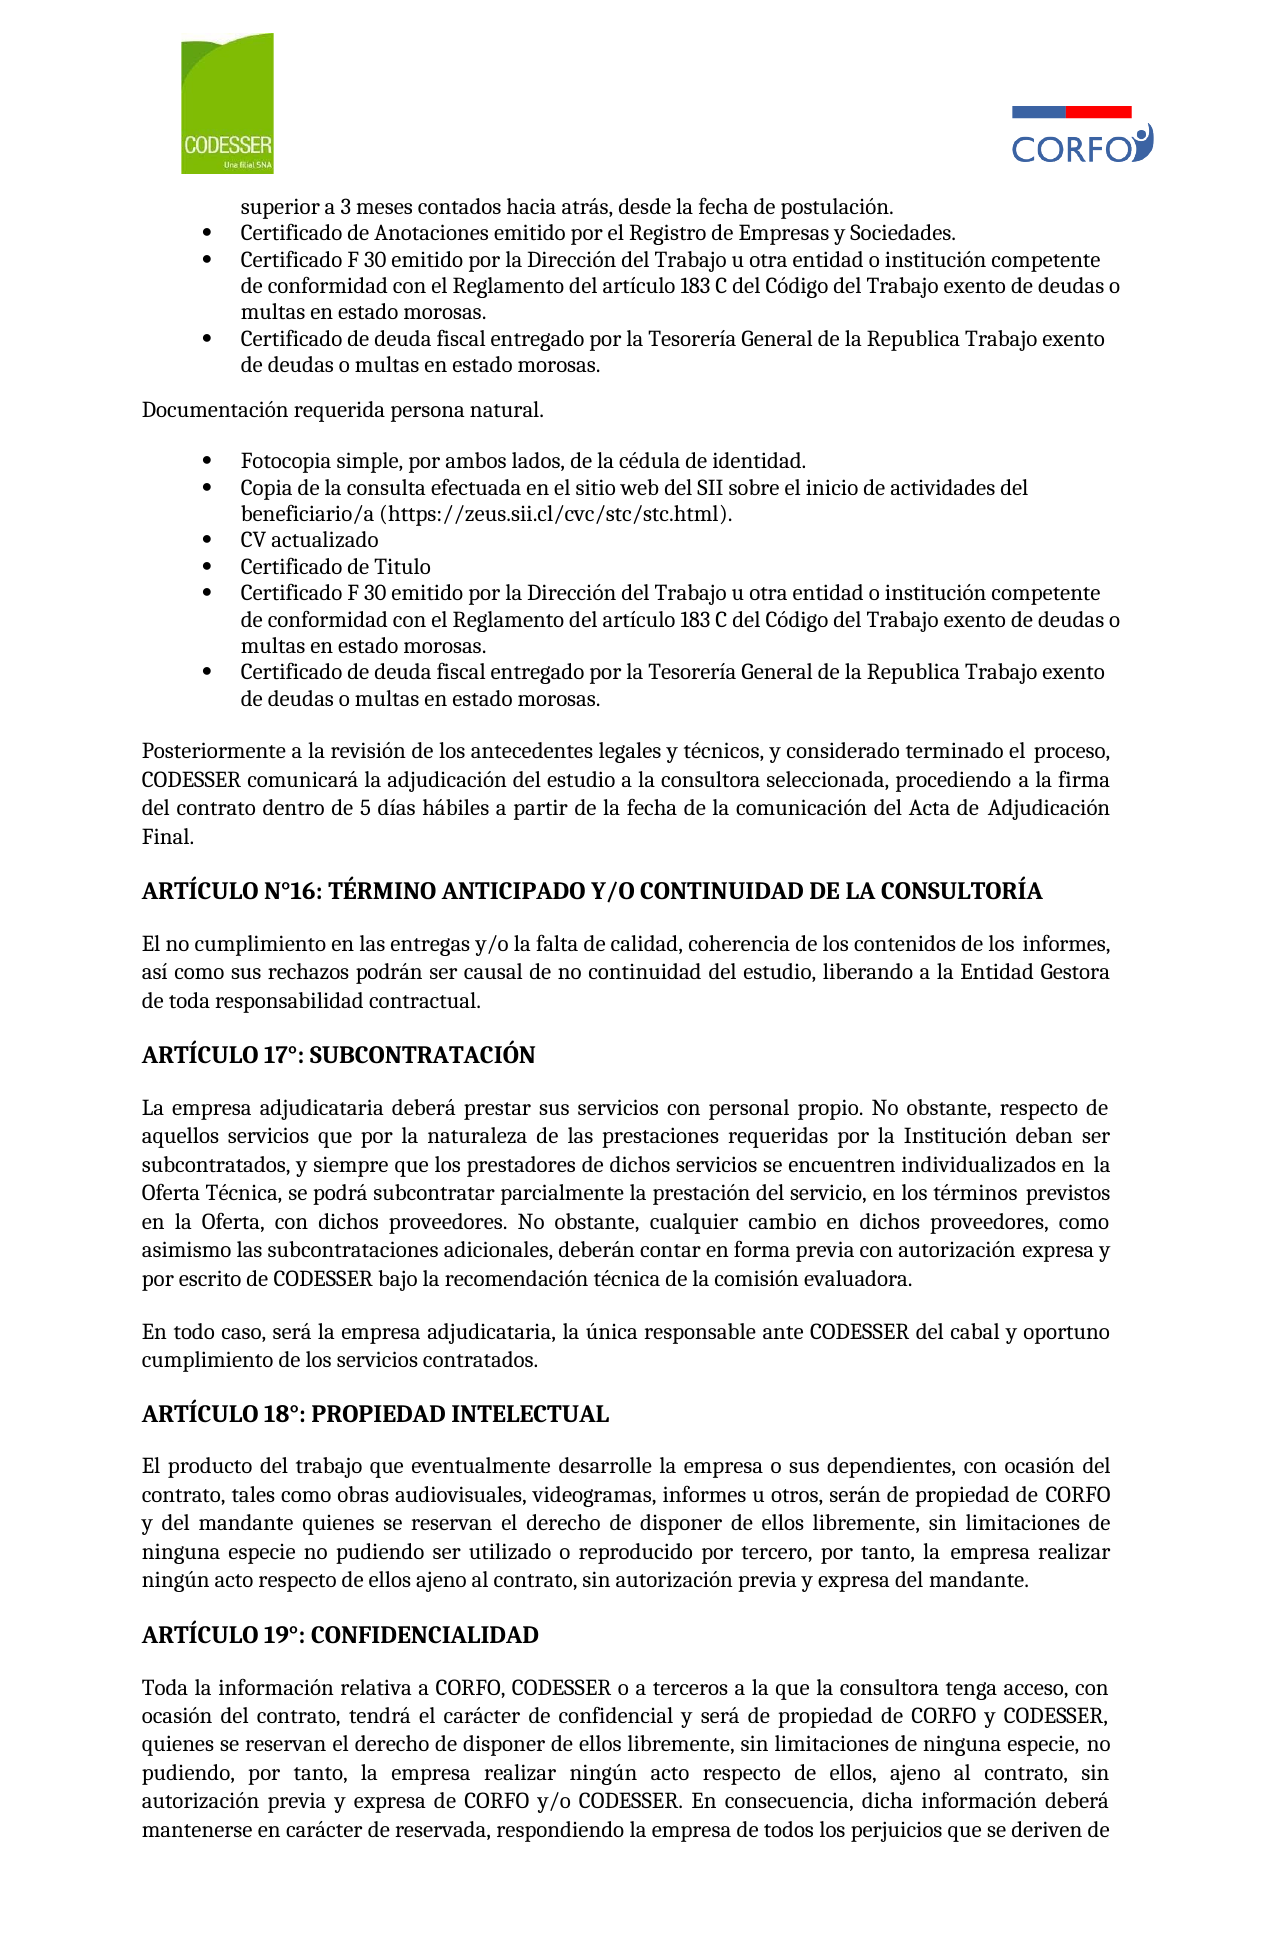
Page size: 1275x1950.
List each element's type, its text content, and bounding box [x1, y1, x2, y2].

list CV actualizado [203, 527, 1123, 554]
list Certificado de Titulo [203, 554, 1123, 580]
text Documentación requerida persona natural. [142, 397, 1123, 423]
text La empresa adjudicataria deberá prestar sus servicios con personal propio. No obstante, respecto de aquellos servicios que por la naturaleza de las prestaciones requeridas por la Institución deban ser subcontratados, y siempre que los prestadores de dichos servicios se encuentren individualizados en la Oferta Técnica, se podrá subcontratar parcialmente la prestación del servicio, en los términos previstos en la Oferta, con dichos proveedores. No obstante, cualquier cambio en dichos proveedores, como asimismo las subcontrataciones adicionales, deberán contar en forma previa con autorización expresa y por escrito de CODESSER bajo la recomendación técnica de la comisión evaluadora. [142, 1095, 1110, 1292]
subtitle ARTÍCULO 19°: CONFIDENCIALIDAD [142, 1621, 1123, 1649]
text Posteriormente a la revisión de los antecedentes legales y técnicos, y considerado terminado el proceso, CODESSER comunicará la adjudicación del estudio a la consultora seleccionada, procediendo a la firma del contrato dentro de 5 días hábiles a partir de la fecha de la comunicación del Acta de Adjudicación Final. [142, 738, 1110, 850]
text En todo caso, será la empresa adjudicataria, la única responsable ante CODESSER del cabal y oportuno cumplimiento de los servicios contratados. [142, 1319, 1110, 1373]
text El producto del trabajo que eventualmente desarrolle la empresa o sus dependientes, con ocasión del contrato, tales como obras audiovisuales, videogramas, informes u otros, serán de propiedad de CORFO y del mandante quienes se reservan el derecho de disponer de ellos libremente, sin limitaciones de ninguna especie no pudiendo ser utilizado o reproducido por tercero, por tanto, la empresa realizar ningún acto respecto de ellos ajeno al contrato, sin autorización previa y expresa del mandante. [142, 1453, 1111, 1593]
subtitle ARTÍCULO 17°: SUBCONTRATACIÓN [142, 1041, 1123, 1070]
picture [1012, 106, 1154, 162]
list Fotocopia simple, por ambos lados, de la cédula de identidad. [203, 448, 1123, 474]
list Certificado de deuda fiscal entregado por la Tesorería General de la Republica Trabajo exento de deudas o multas en estado morosas. [203, 326, 1123, 378]
text El no cumplimiento en las entregas y/o la falta de calidad, coherencia de los contenidos de los informes, así como sus rechazos podrán ser causal de no continuidad del estudio, liberando a la Entidad Gestora de toda responsabilidad contractual. [142, 931, 1110, 1014]
list Certificado de Anotaciones emitido por el Registro de Empresas y Sociedades. [203, 220, 1123, 246]
list Certificado de deuda fiscal entregado por la Tesorería General de la Republica Trabajo exento de deudas o multas en estado morosas. [203, 659, 1123, 712]
picture [181, 33, 274, 174]
list Copia de la consulta efectuada en el sitio web del SII sobre el inicio de actividades del beneficiario/a (https://zeus.sii.cl/cvc/stc/stc.html). [203, 474, 1123, 527]
subtitle ARTÍCULO 18°: PROPIEDAD INTELECTUAL [142, 1399, 1123, 1428]
subtitle ARTÍCULO N°16: TÉRMINO ANTICIPADO Y/O CONTINUIDAD DE LA CONSULTORÍA [142, 877, 1123, 906]
